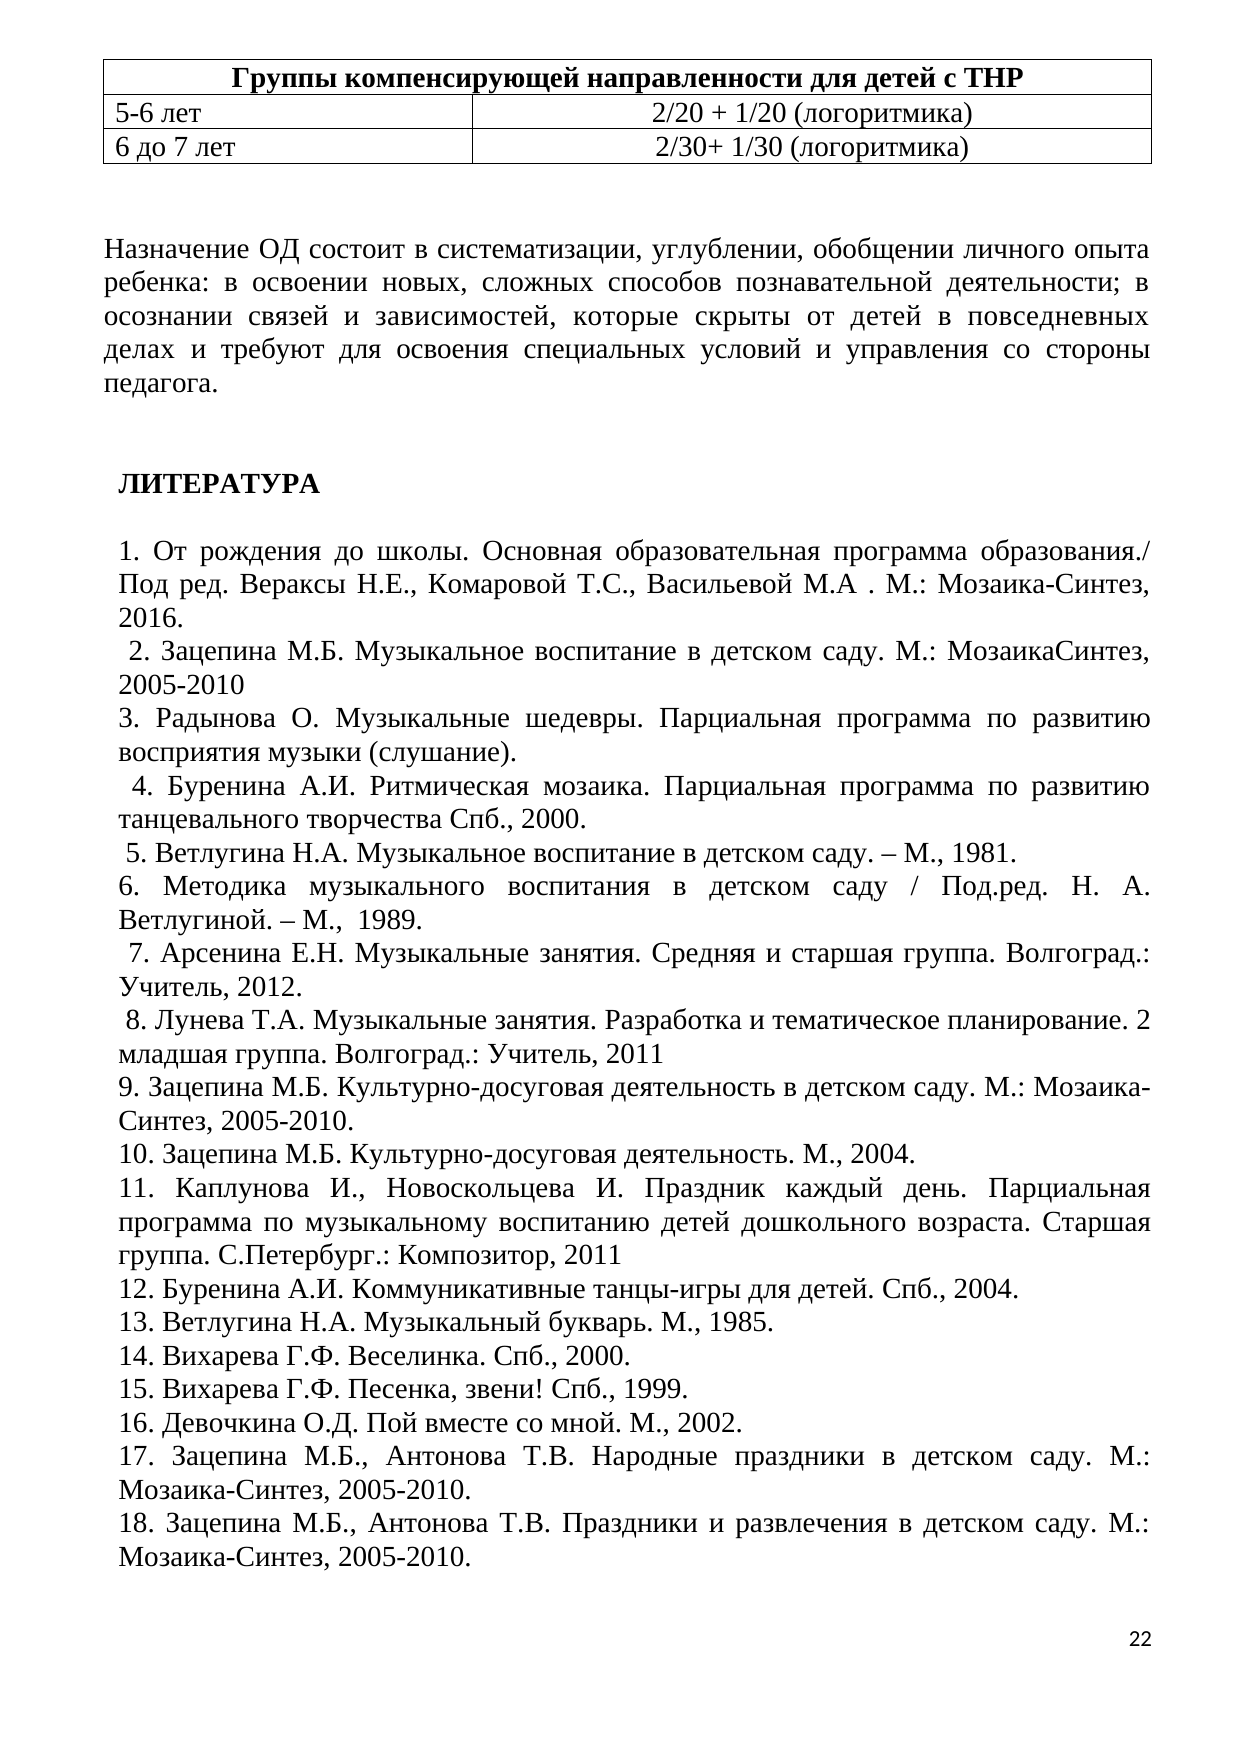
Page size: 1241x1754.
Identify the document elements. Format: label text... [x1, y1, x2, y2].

text 4. Буренина А.И. Ритмическая мозаика. Парциальная программа по развитию танцевального творчества Спб., 2000. [118, 768, 1152, 835]
text 7. Арсенина Е.Н. Музыкальные занятия. Средняя и старшая группа. Волгоград.: Учитель, 2012. [118, 935, 1152, 1002]
text 18. Зацепина М.Б., Антонова Т.В. Праздники и развлечения в детском саду. М.: Мозаика-Синтез, 2005-2010. [118, 1506, 1152, 1573]
text 8. Лунева Т.А. Музыкальные занятия. Разработка и тематическое планирование. 2 младшая группа. Волгоград.: Учитель, 2011 [118, 1002, 1152, 1069]
text 16. Девочкина О.Д. Пой вместе со мной. М., 2002. [118, 1405, 1152, 1438]
text 11. Каплунова И., Новоскольцева И. Праздник каждый день. Парциальная программа по музыкальному воспитанию детей дошкольного возраста. Старшая группа. С.Петербург.: Композитор, 2011 [118, 1170, 1152, 1271]
text 3. Радынова О. Музыкальные шедевры. Парциальная программа по развитию восприятия музыки (слушание). [118, 701, 1152, 768]
text 14. Вихарева Г.Ф. Веселинка. Спб., 2000. [118, 1338, 1152, 1371]
text 17. Зацепина М.Б., Антонова Т.В. Народные праздники в детском саду. М.: Мозаика-Синтез, 2005-2010. [118, 1438, 1152, 1506]
text 13. Ветлугина Н.А. Музыкальный букварь. М., 1985. [118, 1304, 1152, 1338]
text 15. Вихарева Г.Ф. Песенка, звени! Спб., 1999. [118, 1371, 1152, 1405]
table_cell Группы компенсирующей направленности для детей с ТНР [104, 60, 1151, 94]
text 10. Зацепина М.Б. Культурно-досуговая деятельность. М., 2004. [118, 1137, 1152, 1170]
text 9. Зацепина М.Б. Культурно-досуговая деятельность в детском саду. М.: Мозаика-Синтез, 2005-2010. [118, 1069, 1152, 1137]
text 2. Зацепина М.Б. Музыкальное воспитание в детском саду. М.: МозаикаСинтез, 2005-2010 [118, 633, 1152, 701]
text 6. Методика музыкального воспитания в детском саду / Под.ред. Н. А. Ветлугиной. – М., 1989. [118, 868, 1152, 935]
table_cell 2/30+ 1/30 (логоритмика) [473, 129, 1151, 163]
table_cell 5-6 лет [104, 95, 472, 128]
text 1. От рождения до школы. Основная образовательная программа образования./ Под ред. Вераксы Н.Е., Комаровой Т.С., Васильевой М.А . М.: Мозаика-Синтез, 2016. [118, 533, 1152, 633]
text 12. Буренина А.И. Коммуникативные танцы-игры для детей. Спб., 2004. [118, 1271, 1152, 1304]
table_cell 2/20 + 1/20 (логоритмика) [473, 95, 1151, 128]
text 5. Ветлугина Н.А. Музыкальное воспитание в детском саду. – М., 1981. [118, 835, 1152, 868]
text Назначение ОД состоит в систематизации, углублении, обобщении личного опыта ребенка: в освоении новых, сложных способов познавательной деятельности; в осознании связей и зависимостей, которые скрыты от детей в повседневных делах и требуют для освоения специальных условий и управления со стороны педагога. [103, 231, 1150, 399]
text ЛИТЕРАТУРА [118, 466, 1152, 499]
table_cell 6 до 7 лет [104, 129, 472, 163]
